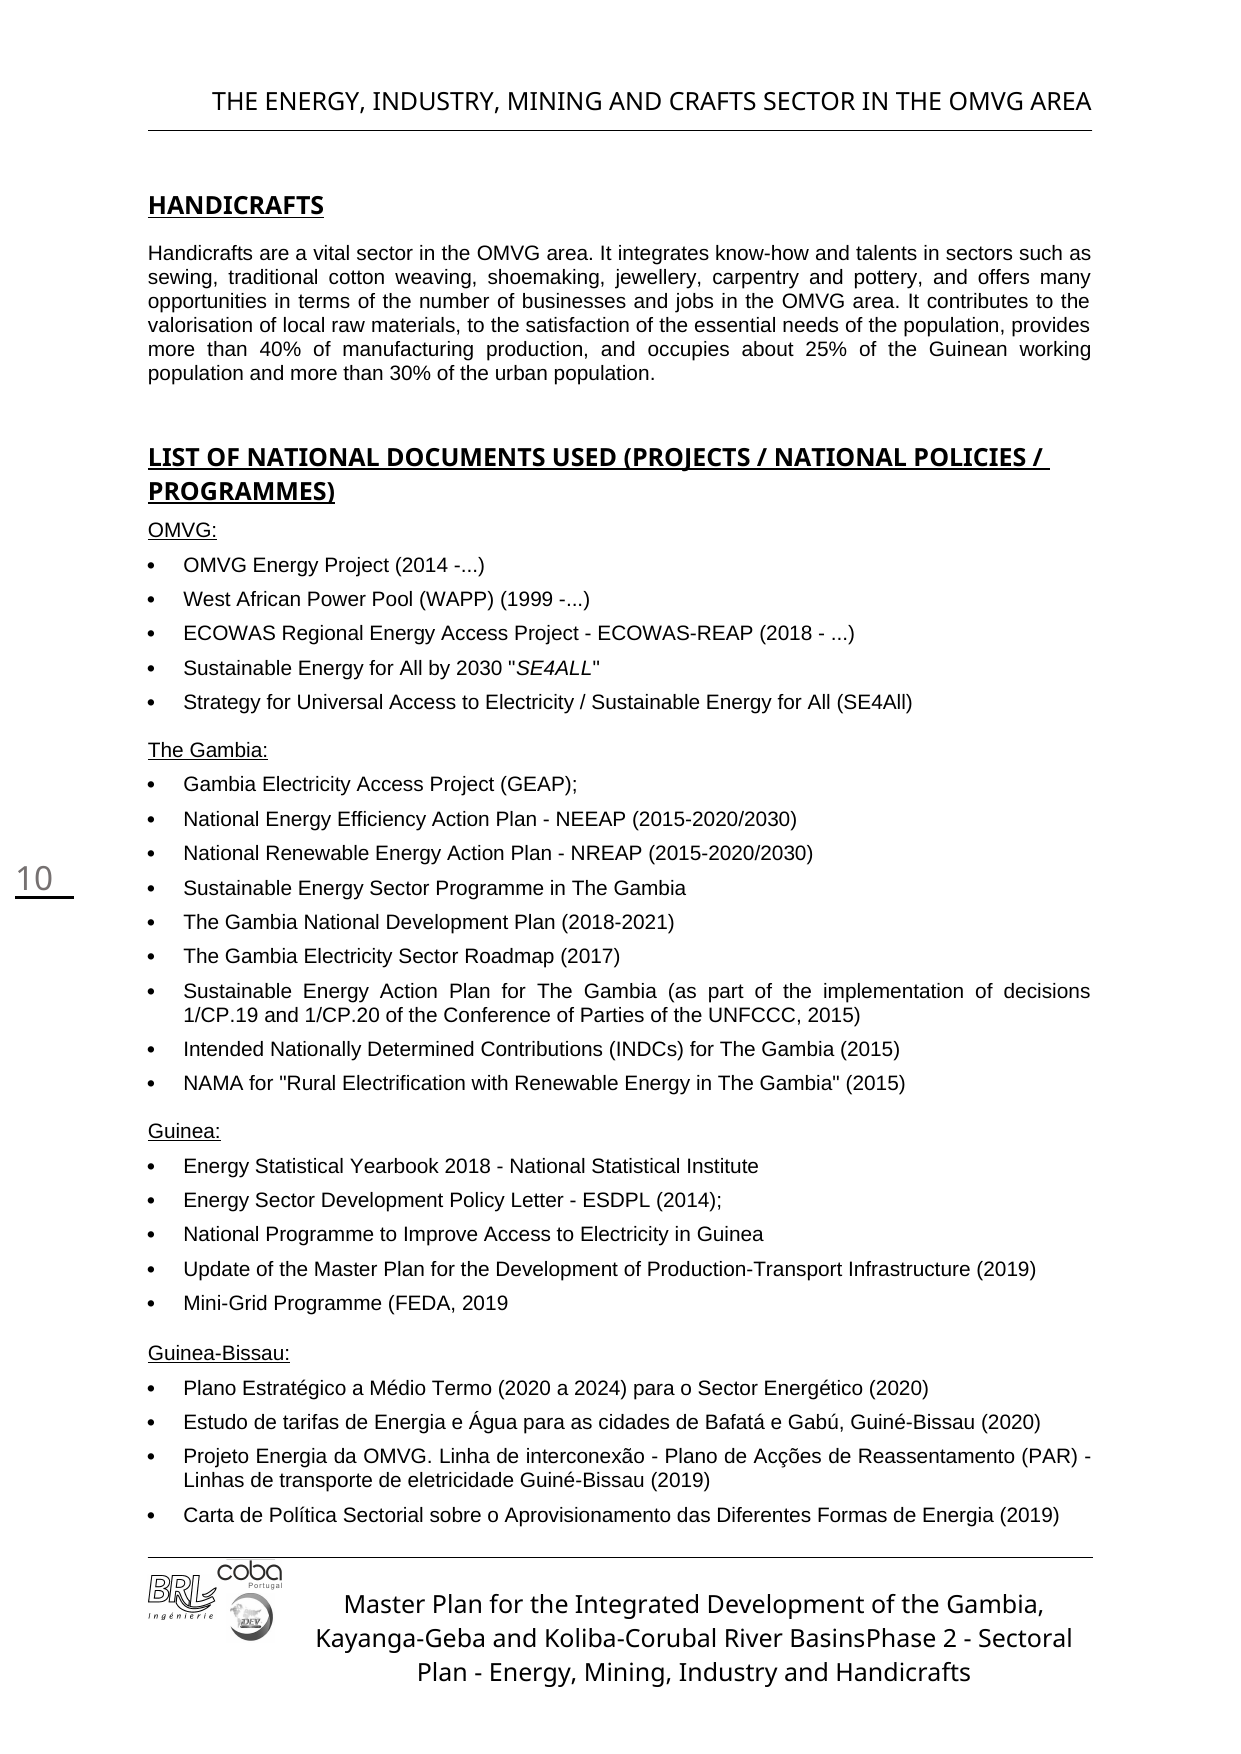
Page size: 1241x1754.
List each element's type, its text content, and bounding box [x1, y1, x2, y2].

text Guinea: [148, 1119, 1092, 1143]
text List of national documents used (projects / national policies / programmes) [148, 439, 1092, 508]
text ECOWAS Regional Energy Access Project - ECOWAS-REAP (2018 - ...) [148, 621, 1092, 645]
text National Programme to Improve Access to Electricity in Guinea [148, 1222, 1092, 1246]
text The Gambia: [148, 738, 1092, 762]
text Strategy for Universal Access to Electricity / Sustainable Energy for All (SE4All) [148, 690, 1092, 714]
text Sustainable Energy for All by 2030 "SE4ALL" [148, 656, 1092, 679]
text National Renewable Energy Action Plan - NREAP (2015-2020/2030) [148, 841, 1092, 865]
text Projeto Energia da OMVG. Linha de interconexão - Plano de Acções de Reassentamento (PAR) - Linhas de transporte de eletricidade Guiné-Bissau (2019) [148, 1444, 1092, 1492]
text Handicrafts are a vital sector in the OMVG area. It integrates know-how and talents in sectors such as sewing, traditional cotton weaving, shoemaking, jewellery, carpentry and pottery, and offers many opportunities in terms of the number of businesses and jobs in the OMVG area. It contributes to the valorisation of local raw materials, to the satisfaction of the essential needs of the population, provides more than 40% of manufacturing production, and occupies about 25% of the Guinean working population and more than 30% of the urban population. [148, 241, 1092, 384]
text Sustainable Energy Sector Programme in The Gambia [148, 875, 1092, 899]
text West African Power Pool (WAPP) (1999 -...) [148, 587, 1092, 611]
text The Gambia Electricity Sector Roadmap (2017) [148, 944, 1092, 968]
text Estudo de tarifas de Energia e Água para as cidades de Bafatá e Gabú, Guiné-Bissau (2020) [148, 1410, 1092, 1434]
text National Energy Efficiency Action Plan - NEEAP (2015-2020/2030) [148, 807, 1092, 831]
text Plano Estratégico a Médio Termo (2020 a 2024) para o Sector Energético (2020) [148, 1376, 1092, 1399]
text The Gambia National Development Plan (2018-2021) [148, 910, 1092, 934]
text Mini-Grid Programme (FEDA, 2019 [148, 1291, 1092, 1315]
text Sustainable Energy Action Plan for The Gambia (as part of the implementation of decisions 1/CP.19 and 1/CP.20 of the Conference of Parties of the UNFCCC, 2015) [148, 978, 1092, 1026]
text Gambia Electricity Access Project (GEAP); [148, 772, 1092, 796]
text Carta de Política Sectorial sobre o Aprovisionamento das Diferentes Formas de Energia (2019) [148, 1503, 1092, 1527]
text Handicrafts [148, 188, 1092, 222]
text Guinea-Bissau: [148, 1341, 1092, 1365]
text OMVG Energy Project (2014 -...) [148, 552, 1092, 576]
picture [147, 1559, 282, 1620]
list OMVG: [148, 518, 1092, 542]
text Energy Statistical Yearbook 2018 - National Statistical Institute [148, 1153, 1092, 1177]
text Intended Nationally Determined Contributions (INDCs) for The Gambia (2015) [148, 1037, 1092, 1061]
text NAMA for "Rural Electrification with Renewable Energy in The Gambia" (2015) [148, 1071, 1092, 1095]
text Energy Sector Development Policy Letter - ESDPL (2014); [148, 1188, 1092, 1212]
text Update of the Master Plan for the Development of Production-Transport Infrastructure (2019) [148, 1257, 1092, 1281]
